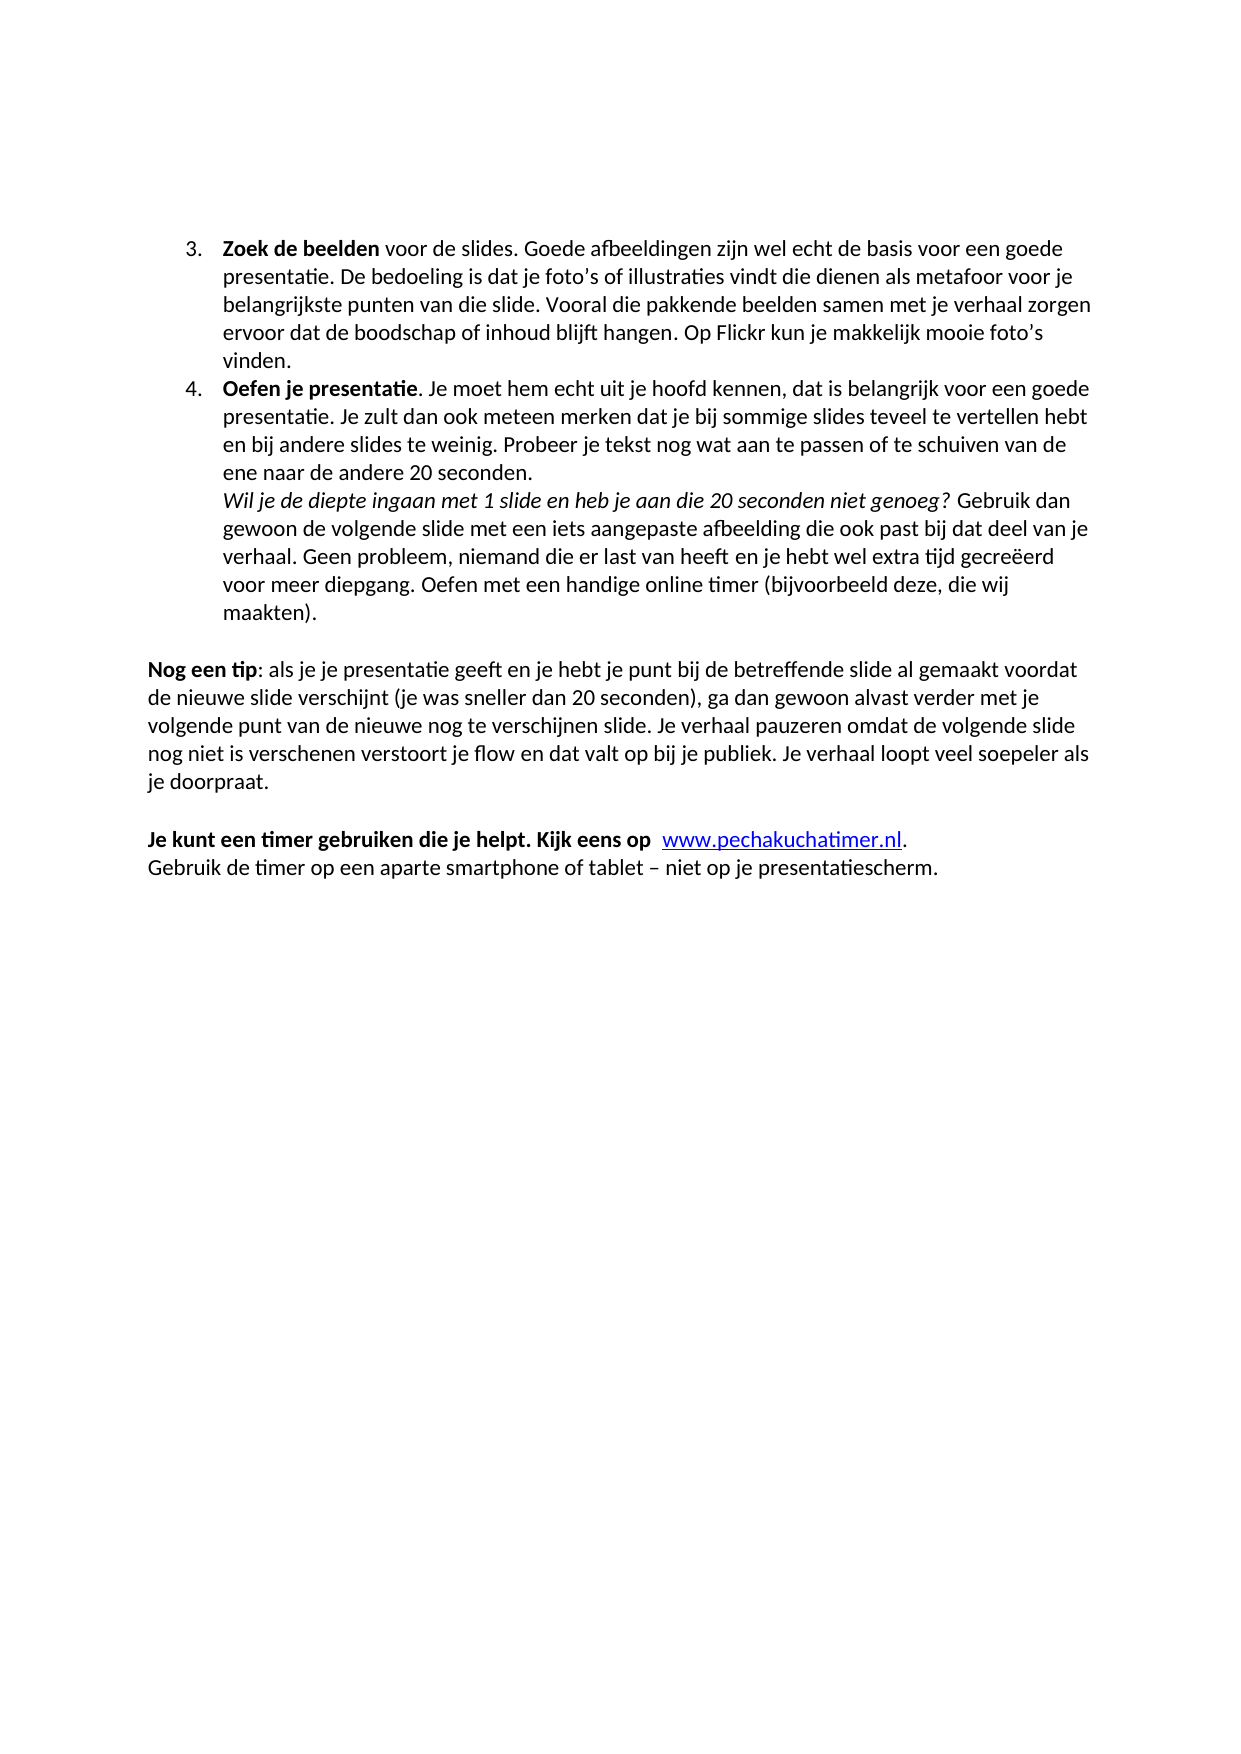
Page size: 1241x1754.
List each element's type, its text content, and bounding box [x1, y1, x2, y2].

list Zoek de beelden voor de slides. Goede afbeeldingen zijn wel echt de basis voor een goede presentatie. De bedoeling is dat je foto’s of illustraties vindt die dienen als metafoor voor je belangrijkste punten van die slide. Vooral die pakkende beelden samen met je verhaal zorgen ervoor dat de boodschap of inhoud blijft hangen. Op Flickr kun je makkelijk mooie foto’s vinden. [185, 234, 1093, 374]
text Je kunt een timer gebruiken die je helpt. Kijk eens op www.pechakuchatimer.nl. Gebruik de timer op een aparte smartphone of tablet – niet op je presentatiescherm. [148, 825, 1093, 881]
list Oefen je presentatie. Je moet hem echt uit je hoofd kennen, dat is belangrijk voor een goede presentatie. Je zult dan ook meteen merken dat je bij sommige slides teveel te vertellen hebt en bij andere slides te weinig. Probeer je tekst nog wat aan te passen of te schuiven van de ene naar de andere 20 seconden. Wil je de diepte ingaan met 1 slide en heb je aan die 20 seconden niet genoeg? Gebruik dan gewoon de volgende slide met een iets aangepaste afbeelding die ook past bij dat deel van je verhaal. Geen probleem, niemand die er last van heeft en je hebt wel extra tijd gecreëerd voor meer diepgang. Oefen met een handige online timer (bijvoorbeeld deze, die wij maakten). [185, 374, 1093, 626]
text Nog een tip: als je je presentatie geeft en je hebt je punt bij de betreffende slide al gemaakt voordat de nieuwe slide verschijnt (je was sneller dan 20 seconden), ga dan gewoon alvast verder met je volgende punt van de nieuwe nog te verschijnen slide. Je verhaal pauzeren omdat de volgende slide nog niet is verschenen verstoort je flow en dat valt op bij je publiek. Je verhaal loopt veel soepeler als je doorpraat. [148, 655, 1093, 796]
